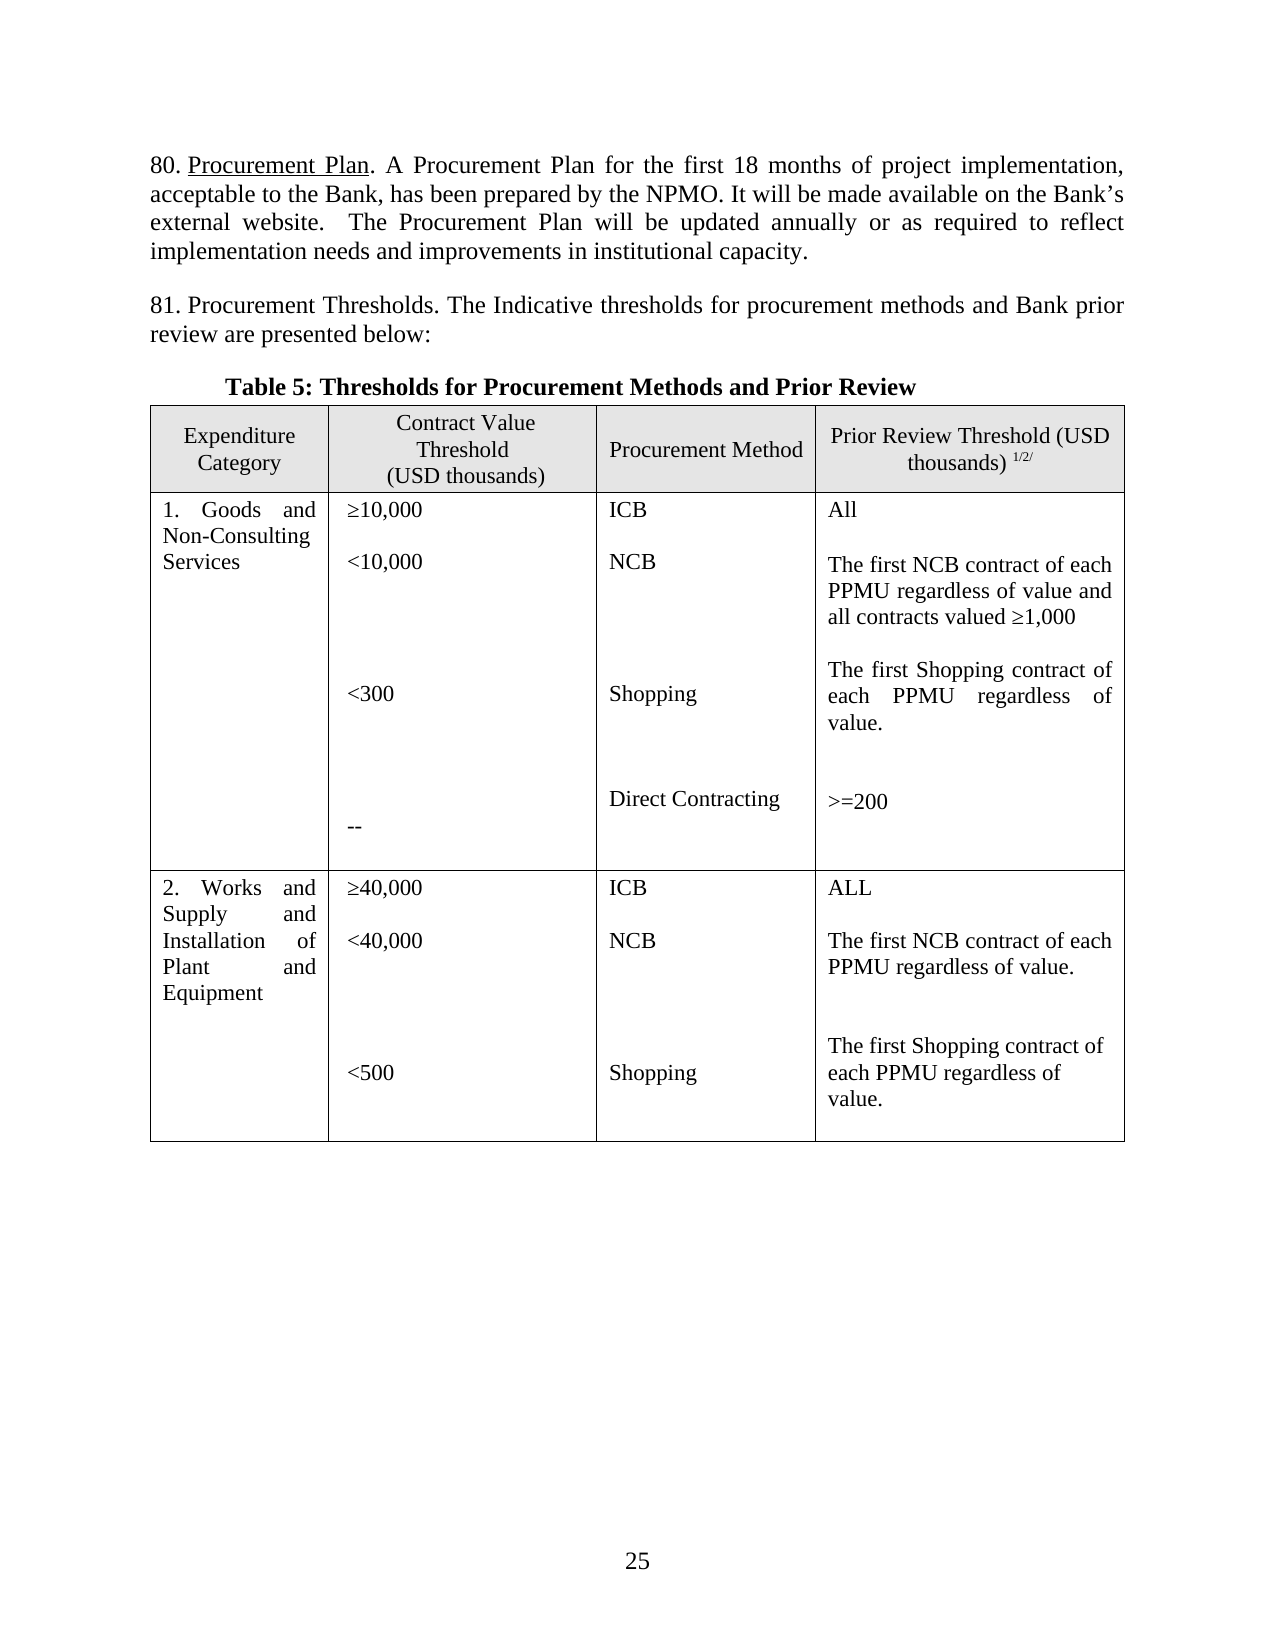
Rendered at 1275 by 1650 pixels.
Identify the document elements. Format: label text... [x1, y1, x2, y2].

table_header Contract Value Threshold (USD thousands) [329, 406, 596, 492]
text Table 5: Thresholds for Procurement Methods and Prior Review [150, 372, 1125, 401]
table_cell ≥10,000 <10,000 <300 -- [329, 493, 596, 870]
table_cell ≥40,000 <40,000 <500 [329, 871, 596, 1141]
table_header Prior Review Threshold (USD thousands) 1/2/ [816, 406, 1124, 492]
list Procurement Thresholds. The Indicative thresholds for procurement methods and Bank prior review are presented below: [150, 290, 1125, 347]
table_header Procurement Method [597, 406, 815, 492]
table_header Expenditure Category [151, 406, 328, 492]
table_cell 1. Goods and Non-Consulting Services [151, 493, 328, 870]
table_cell ICB NCB Shopping Direct Contracting [597, 493, 815, 870]
table_cell ICB NCB Shopping [597, 871, 815, 1141]
table_cell 2. Works and Supply and Installation of Plant and Equipment [151, 871, 328, 1141]
table_cell ALL The first NCB contract of each PPMU regardless of value. The first Shopping contract of each PPMU regardless of value. [816, 871, 1124, 1141]
table_cell All The first NCB contract of each PPMU regardless of value and all contracts valued ≥1,000 The first Shopping contract of each PPMU regardless of value. >=200 [816, 493, 1124, 870]
list Procurement Plan. A Procurement Plan for the first 18 months of project implementation, acceptable to the Bank, has been prepared by the NPMO. It will be made available on the Bank’s external website. The Procurement Plan will be updated annually or as required to reflect implementation needs and improvements in institutional capacity. [150, 150, 1125, 265]
